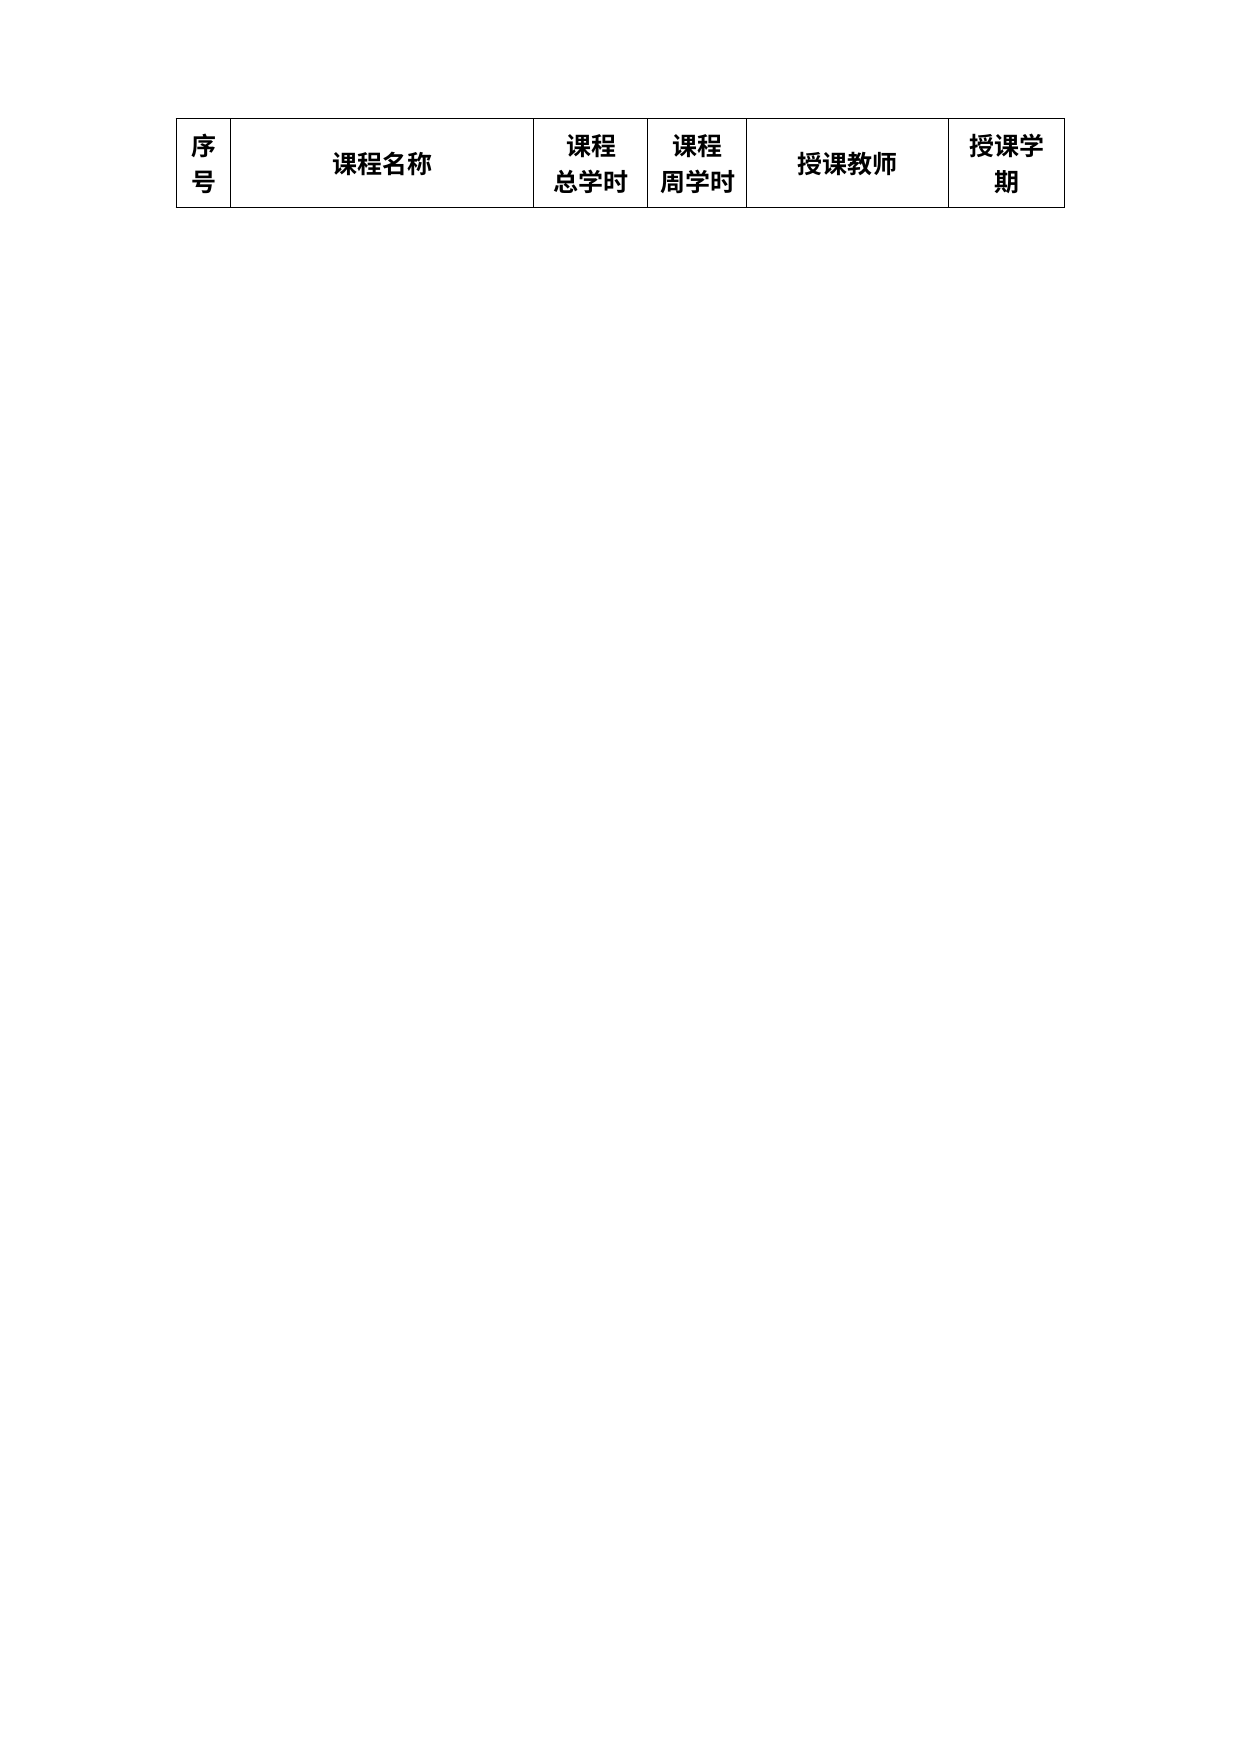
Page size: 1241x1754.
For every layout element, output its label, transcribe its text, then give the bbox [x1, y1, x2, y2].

table_header 课程 周学时 [648, 119, 746, 207]
table_header 授课教师 [747, 119, 948, 207]
table_header 序号 [177, 119, 230, 207]
table_header 课程名称 [231, 119, 533, 207]
table_header 授课学期 [949, 119, 1064, 207]
table_header 课程 总学时 [534, 119, 647, 207]
